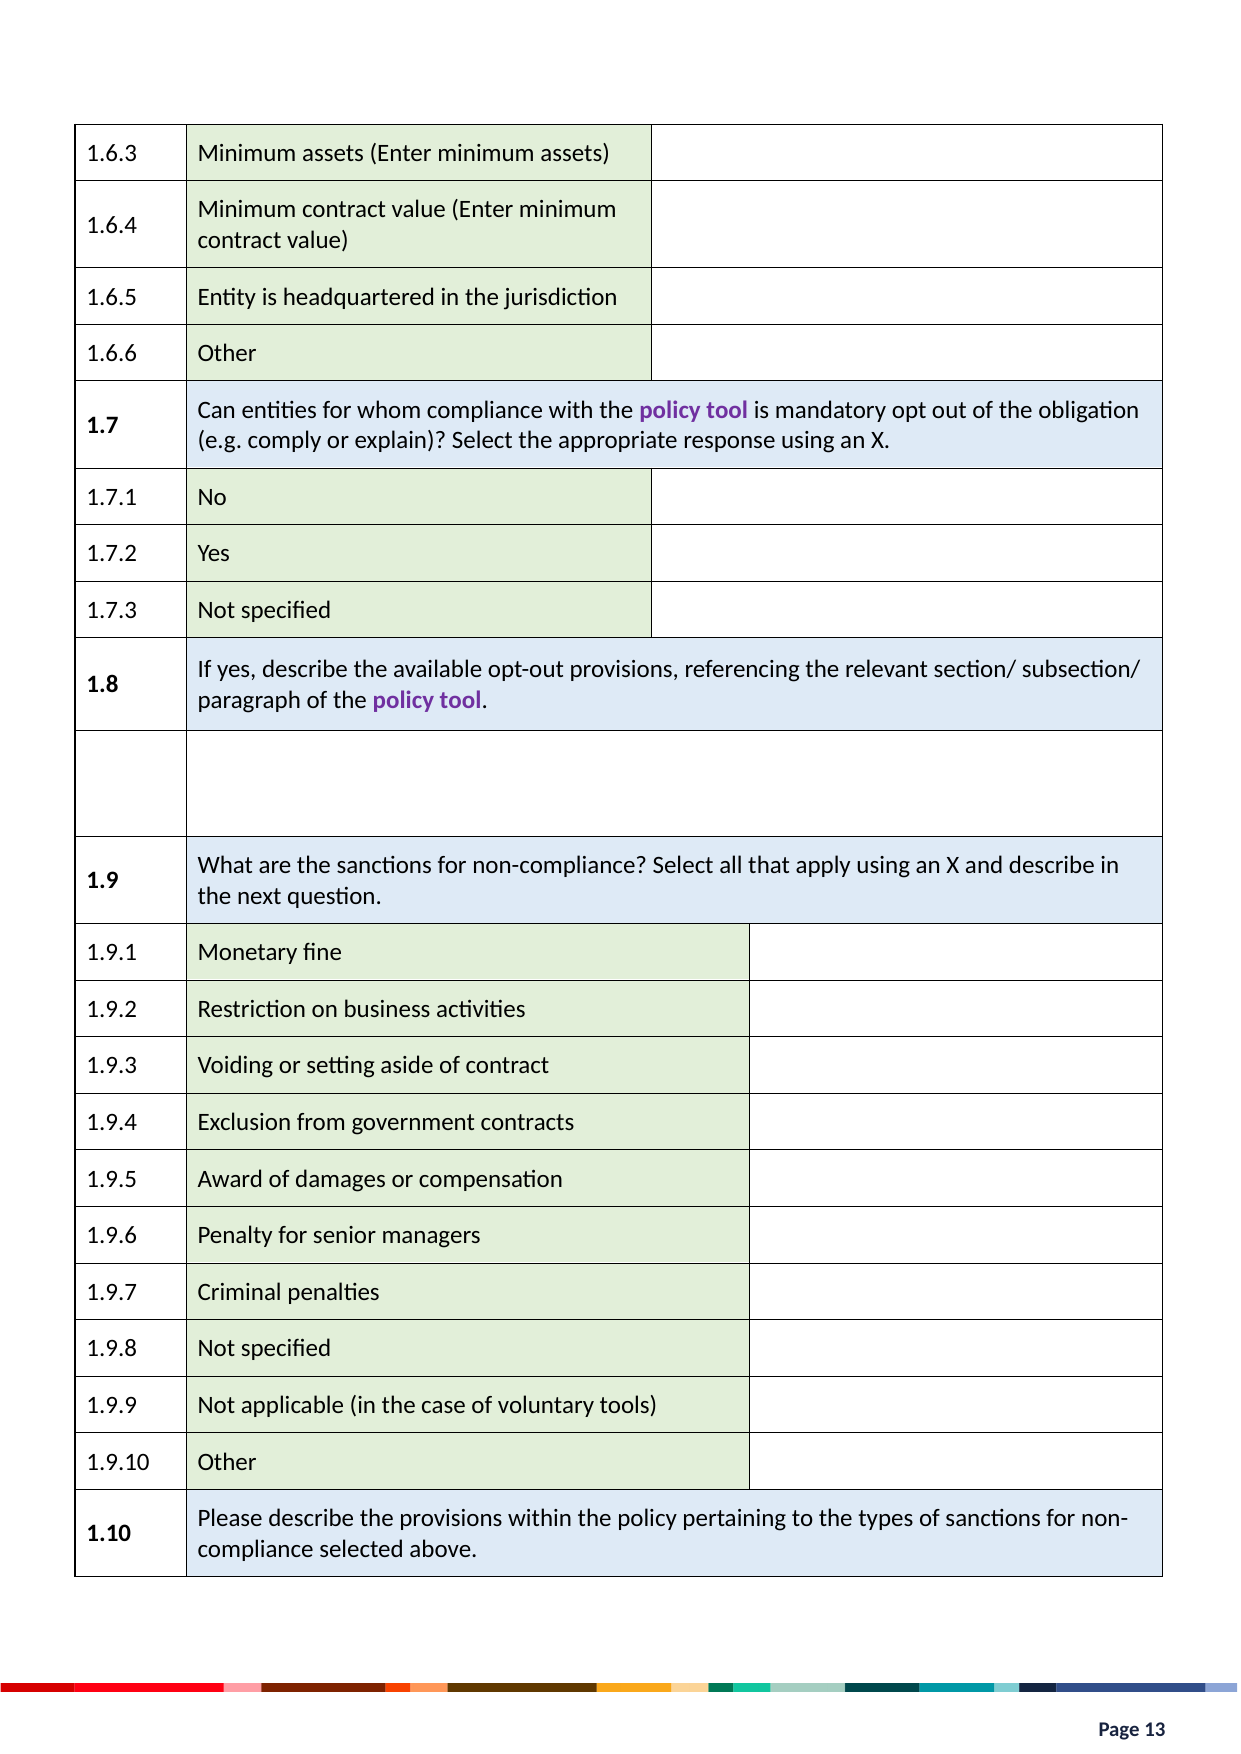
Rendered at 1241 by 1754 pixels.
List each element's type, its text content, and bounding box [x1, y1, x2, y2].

table_cell [187, 731, 1162, 836]
table_cell 1.7.2 [76, 525, 186, 581]
table_cell [750, 1320, 1162, 1376]
table_cell 1.9.8 [76, 1320, 186, 1376]
table_cell Not applicable (in the case of voluntary tools) [187, 1377, 749, 1432]
table_cell [750, 1207, 1162, 1262]
table_cell [652, 125, 1162, 180]
table_cell 1.7.3 [76, 582, 186, 637]
table_cell 1.6.6 [76, 325, 186, 380]
table_cell 1.9.7 [76, 1264, 186, 1319]
table_cell Yes [187, 525, 651, 581]
table_cell No [187, 469, 651, 524]
table_cell Please describe the provisions within the policy pertaining to the types of sanctions for non-compliance selected above. [187, 1490, 1162, 1576]
table_cell 1.6.4 [76, 181, 186, 267]
table_cell [76, 731, 186, 836]
table_cell Penalty for senior managers [187, 1207, 749, 1262]
table_cell 1.9.6 [76, 1207, 186, 1262]
table_cell [750, 1433, 1162, 1489]
table_cell Minimum contract value (Enter minimum contract value) [187, 181, 651, 267]
table_cell 1.9.9 [76, 1377, 186, 1432]
table_cell Criminal penalties [187, 1264, 749, 1319]
table_cell [652, 582, 1162, 637]
table_cell [652, 525, 1162, 581]
table_cell 1.9.4 [76, 1094, 186, 1149]
table_cell 1.9.1 [76, 924, 186, 979]
table_cell [652, 469, 1162, 524]
table_cell [750, 924, 1162, 979]
table_cell [750, 981, 1162, 1036]
table_cell 1.9 [76, 837, 186, 923]
picture [0, 1683, 1236, 1692]
table_cell Not specified [187, 582, 651, 637]
table_cell Voiding or setting aside of contract [187, 1037, 749, 1093]
table_cell 1.9.2 [76, 981, 186, 1036]
table_cell 1.7 [76, 381, 186, 467]
table_cell What are the sanctions for non-compliance? Select all that apply using an X and describe in the next question. [187, 837, 1162, 923]
table_cell Monetary fine [187, 924, 749, 979]
table_cell Other [187, 325, 651, 380]
table_cell Exclusion from government contracts [187, 1094, 749, 1149]
table_cell Restriction on business activities [187, 981, 749, 1036]
table_cell 1.7.1 [76, 469, 186, 524]
table_cell 1.9.3 [76, 1037, 186, 1093]
table_cell 1.6.3 [76, 125, 186, 180]
table_cell 1.9.10 [76, 1433, 186, 1489]
table_cell [750, 1094, 1162, 1149]
table_cell [652, 181, 1162, 267]
table_cell 1.9.5 [76, 1150, 186, 1206]
table_cell 1.6.5 [76, 268, 186, 324]
table_cell [750, 1037, 1162, 1093]
table_cell 1.10 [76, 1490, 186, 1576]
table_cell Other [187, 1433, 749, 1489]
table_cell [750, 1150, 1162, 1206]
table_cell Can entities for whom compliance with the policy tool is mandatory opt out of the obligation (e.g. comply or explain)? Select the appropriate response using an X. [187, 381, 1162, 467]
table_cell 1.8 [76, 638, 186, 730]
table_cell Award of damages or compensation [187, 1150, 749, 1206]
table_cell [652, 325, 1162, 380]
table_cell Minimum assets (Enter minimum assets) [187, 125, 651, 180]
table_cell Entity is headquartered in the jurisdiction [187, 268, 651, 324]
table_cell Not specified [187, 1320, 749, 1376]
table_cell If yes, describe the available opt-out provisions, referencing the relevant section/ subsection/ paragraph of the policy tool. [187, 638, 1162, 730]
table_cell [750, 1264, 1162, 1319]
table_cell [750, 1377, 1162, 1432]
table_cell [652, 268, 1162, 324]
